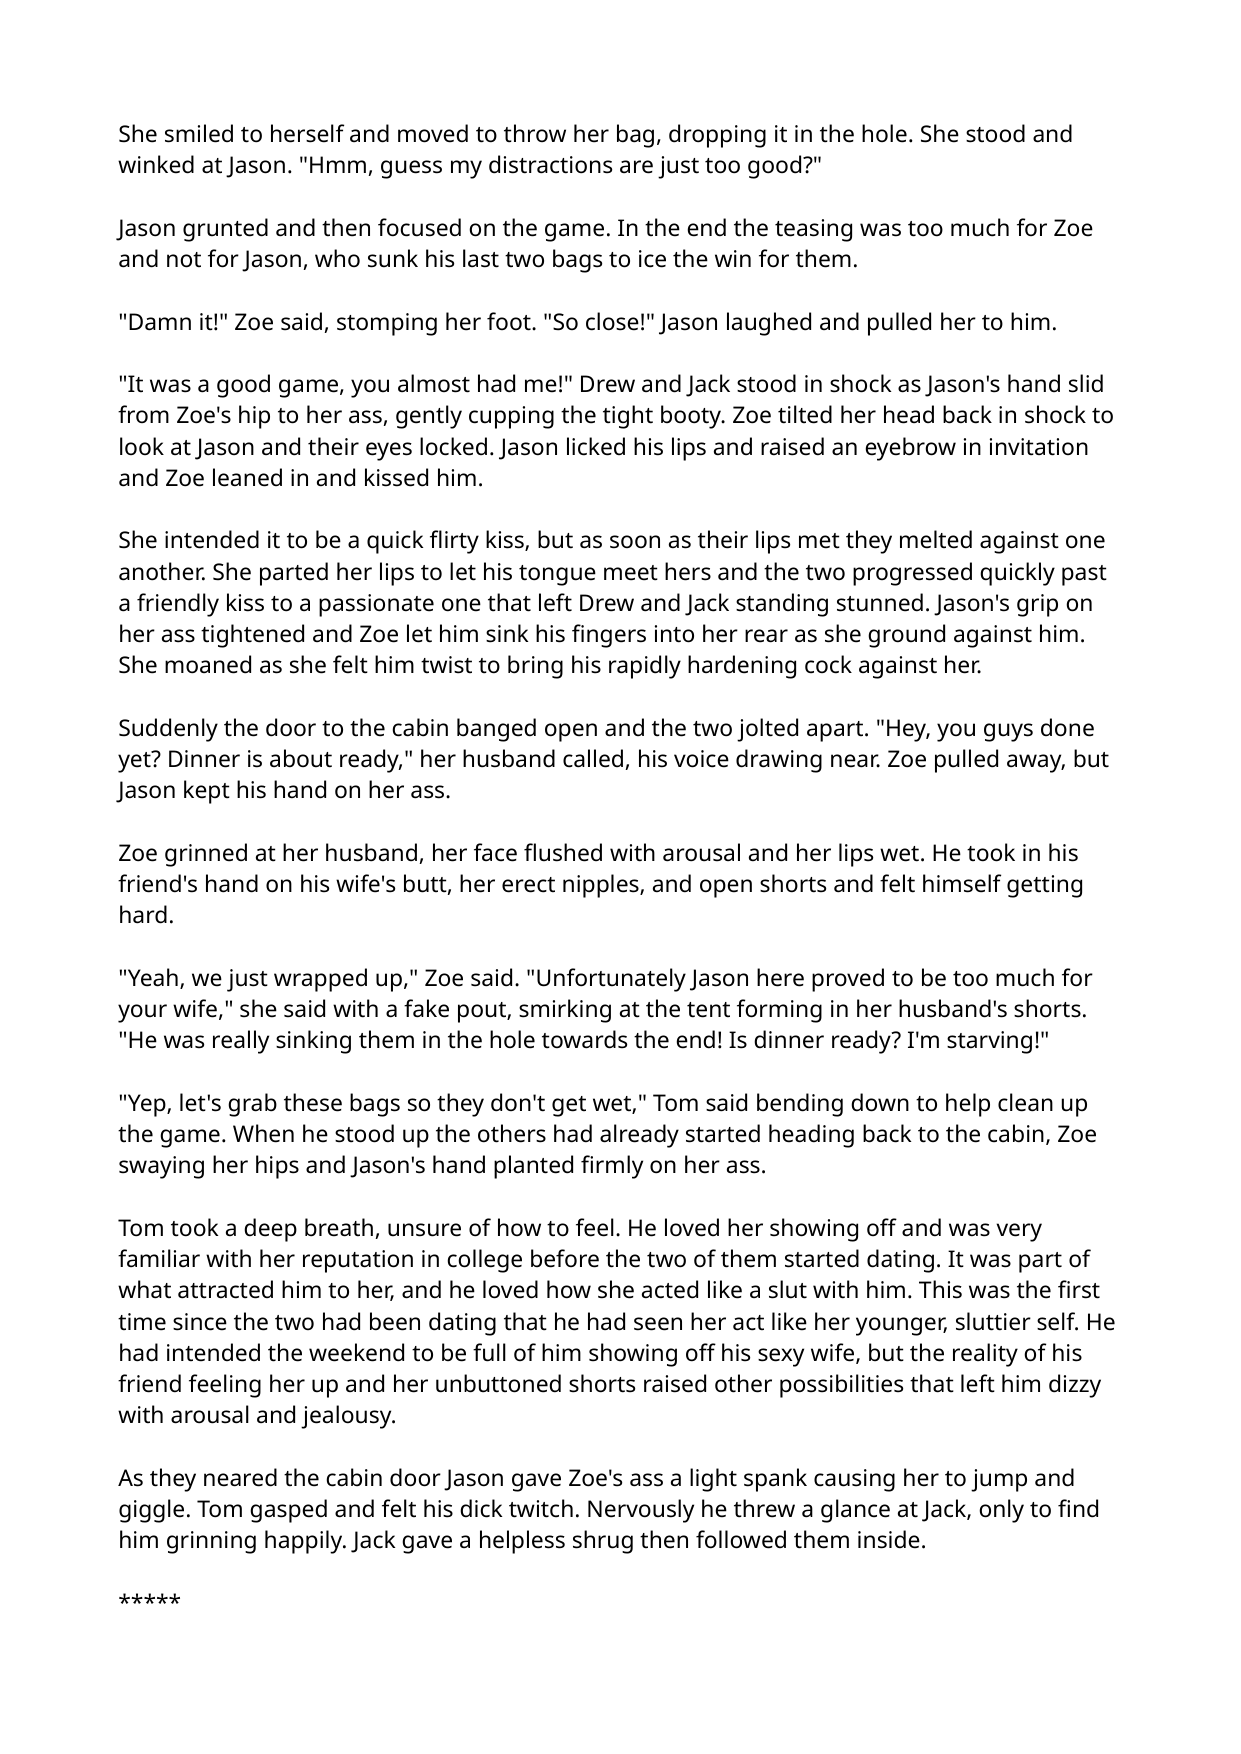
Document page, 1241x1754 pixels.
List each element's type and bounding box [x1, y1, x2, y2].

text [118, 118, 1122, 1618]
